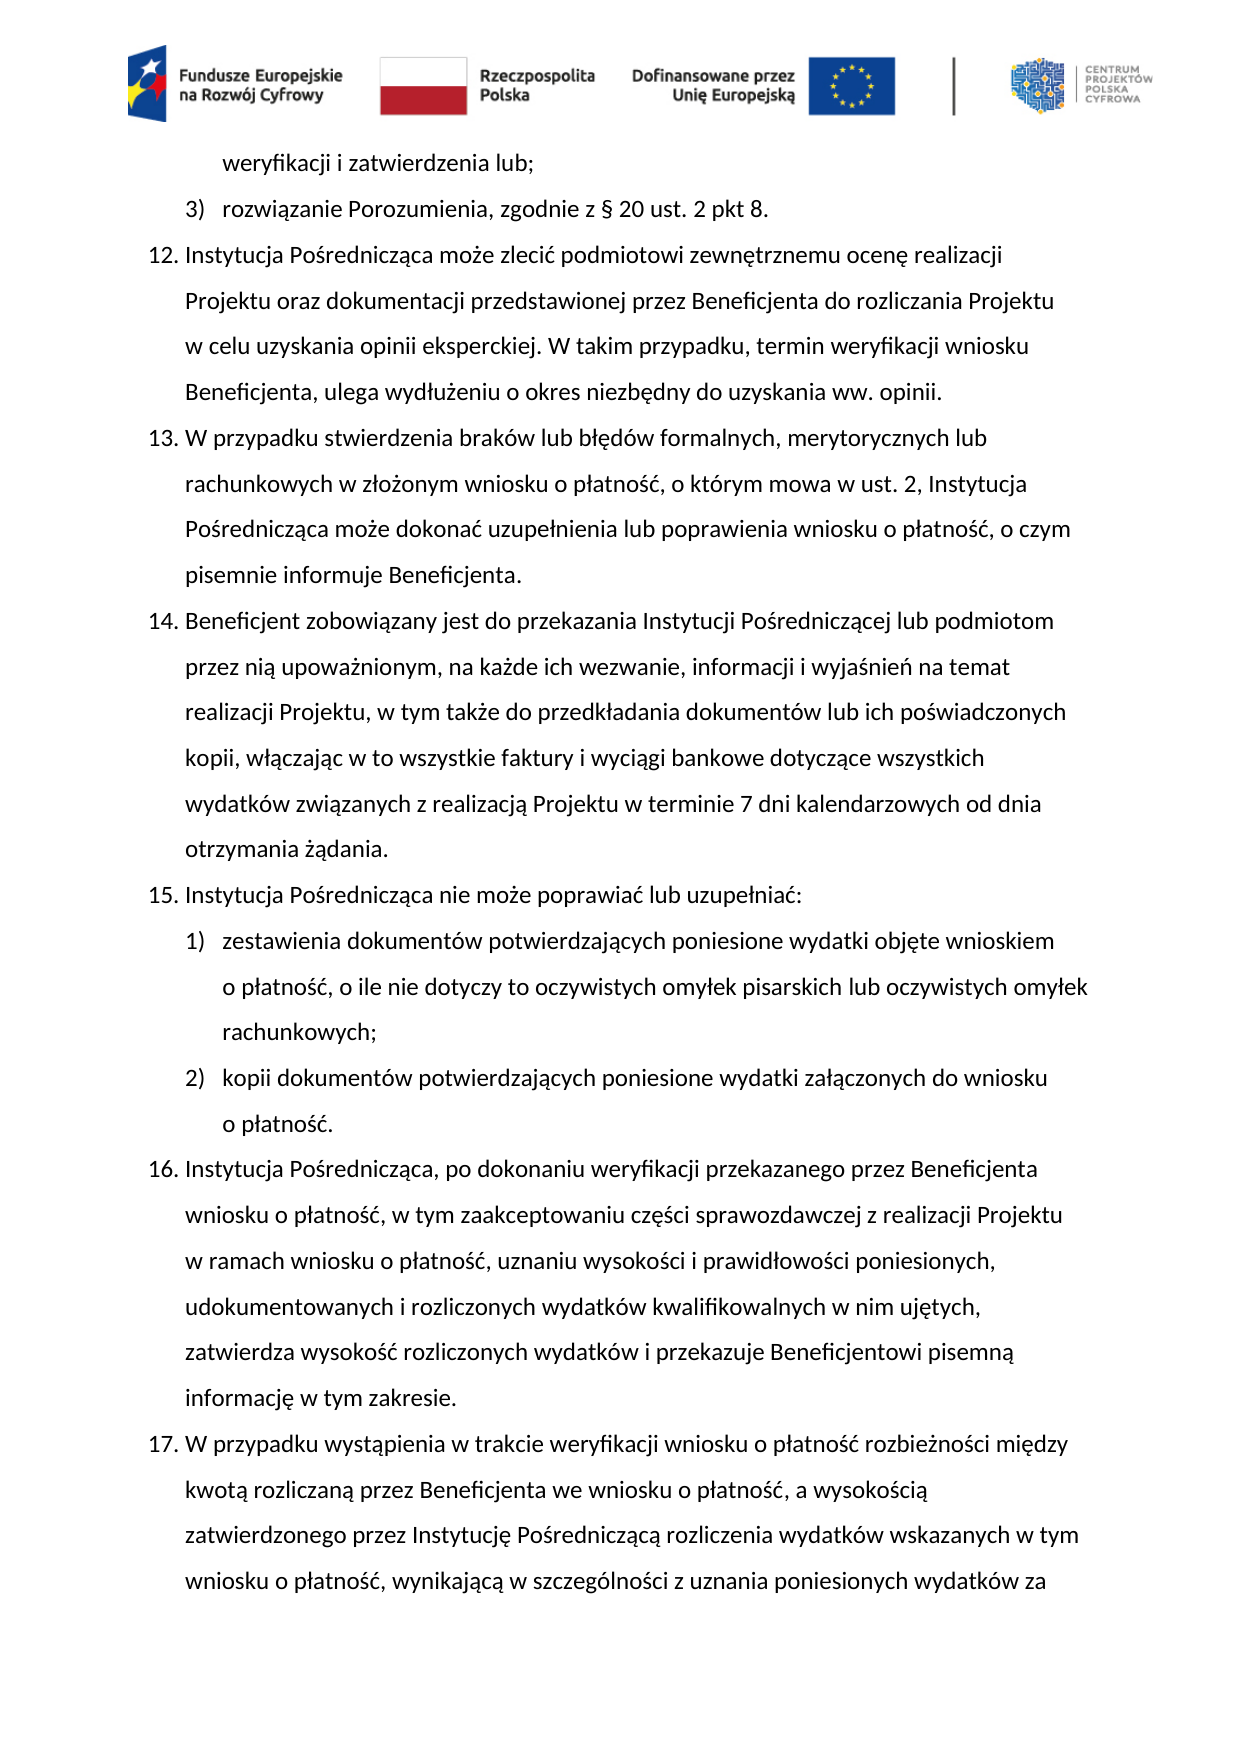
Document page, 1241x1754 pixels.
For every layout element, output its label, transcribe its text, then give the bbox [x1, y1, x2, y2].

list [148, 1428, 1093, 1596]
list kopii dokumentów potwierdzających poniesione wydatki załączonych do wniosku o płatność. [185, 1062, 1093, 1138]
list rozwiązanie Porozumienia, zgodnie z § 20 ust. 2 pkt 8. [185, 193, 1093, 224]
picture [128, 45, 1153, 122]
list Instytucja Pośrednicząca może zlecić podmiotowi zewnętrznemu ocenę realizacji Projektu oraz dokumentacji przedstawionej przez Beneficjenta do rozliczania Projektu w celu uzyskania opinii eksperckiej. W takim przypadku, termin weryfikacji wniosku Beneficjenta, ulega wydłużeniu o okres niezbędny do uzyskania ww. opinii. [148, 239, 1093, 407]
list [185, 148, 1093, 178]
list Instytucja Pośrednicząca, po dokonaniu weryfikacji przekazanego przez Beneficjenta wniosku o płatność, w tym zaakceptowaniu części sprawozdawczej z realizacji Projektu w ramach wniosku o płatność, uznaniu wysokości i prawidłowości poniesionych, udokumentowanych i rozliczonych wydatków kwalifikowalnych w nim ujętych, zatwierdza wysokość rozliczonych wydatków i przekazuje Beneficjentowi pisemną informację w tym zakresie. [148, 1154, 1093, 1413]
list zestawienia dokumentów potwierdzających poniesione wydatki objęte wnioskiem o płatność, o ile nie dotyczy to oczywistych omyłek pisarskich lub oczywistych omyłek rachunkowych; [185, 925, 1093, 1047]
list Beneficjent zobowiązany jest do przekazania Instytucji Pośredniczącej lub podmiotom przez nią upoważnionym, na każde ich wezwanie, informacji i wyjaśnień na temat realizacji Projektu, w tym także do przedkładania dokumentów lub ich poświadczonych kopii, włączając w to wszystkie faktury i wyciągi bankowe dotyczące wszystkich wydatków związanych z realizacją Projektu w terminie 7 dni kalendarzowych od dnia otrzymania żądania. [148, 605, 1093, 864]
list Instytucja Pośrednicząca nie może poprawiać lub uzupełniać: [148, 879, 1093, 910]
list W przypadku stwierdzenia braków lub błędów formalnych, merytorycznych lub rachunkowych w złożonym wniosku o płatność, o którym mowa w ust. 2, Instytucja Pośrednicząca może dokonać uzupełnienia lub poprawienia wniosku o płatność, o czym pisemnie informuje Beneficjenta. [148, 422, 1093, 590]
